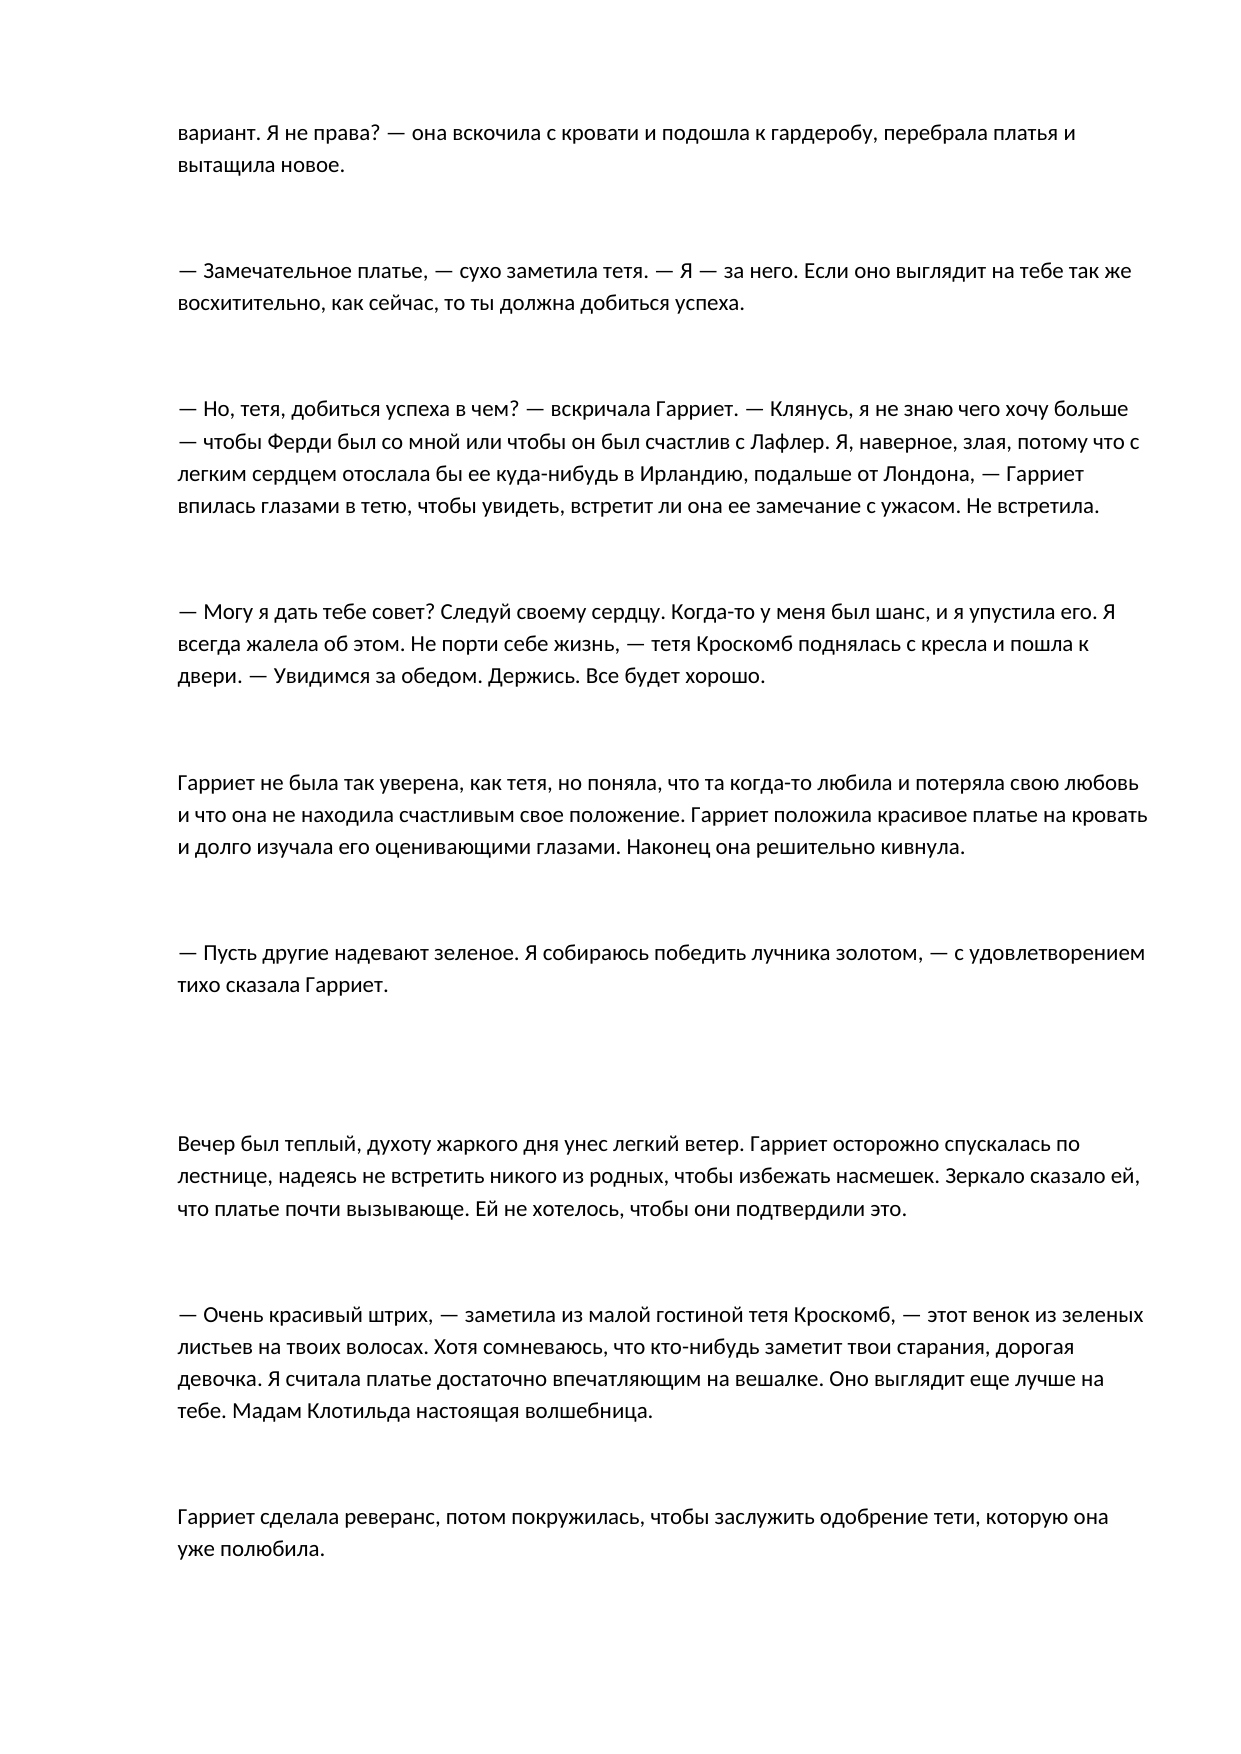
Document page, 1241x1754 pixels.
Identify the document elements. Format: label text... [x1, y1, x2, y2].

text Гарриет не была так уверена, как тетя, но поняла, что та когда-то любила и потеряла свою любовь и что она не находила счастливым свое положение. Гарриет положила красивое платье на кровать и долго изучала его оценивающими глазами. Наконец она решительно кивнула. [177, 768, 1152, 860]
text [177, 118, 1152, 178]
text — Очень красивый штрих, — заметила из малой гостиной тетя Кроскомб, — этот венок из зеленых листьев на твоих волосах. Хотя сомневаюсь, что кто-нибудь заметит твои старания, дорогая девочка. Я считала платье достаточно впечатляющим на вешалке. Оно выглядит еще лучше на тебе. Мадам Клотильда настоящая волшебница. [177, 1300, 1152, 1424]
text — Могу я дать тебе совет? Следуй своему сердцу. Когда-то у меня был шанс, и я упустила его. Я всегда жалела об этом. Не порти себе жизнь, — тетя Кроскомб поднялась с кресла и пошла к двери. — Увидимся за обедом. Держись. Все будет хорошо. [177, 597, 1152, 689]
text — Замечательное платье, — сухо заметила тетя. — Я — за него. Если оно выглядит на тебе так же восхитительно, как сейчас, то ты должна добиться успеха. [177, 256, 1152, 317]
text Гарриет сделала реверанс, потом покружилась, чтобы заслужить одобрение тети, которую она уже полюбила. [177, 1502, 1152, 1562]
text — Но, тетя, добиться успеха в чем? — вскричала Гарриет. — Клянусь, я не знаю чего хочу больше — чтобы Ферди был со мной или чтобы он был счастлив с Лафлер. Я, наверное, злая, потому что с легким сердцем отослала бы ее куда-нибудь в Ирландию, подальше от Лондона, — Гарриет впилась глазами в тетю, чтобы увидеть, встретит ли она ее замечание с ужасом. Не встретила. [177, 394, 1152, 519]
text Вечер был теплый, духоту жаркого дня унес легкий ветер. Гарриет осторожно спускалась по лестнице, надеясь не встретить никого из родных, чтобы избежать насмешек. Зеркало сказало ей, что платье почти вызывающе. Ей не хотелось, чтобы они подтвердили это. [177, 1129, 1152, 1222]
text — Пусть другие надевают зеленое. Я собираюсь победить лучника золотом, — с удовлетворением тихо сказала Гарриет. [177, 938, 1152, 998]
